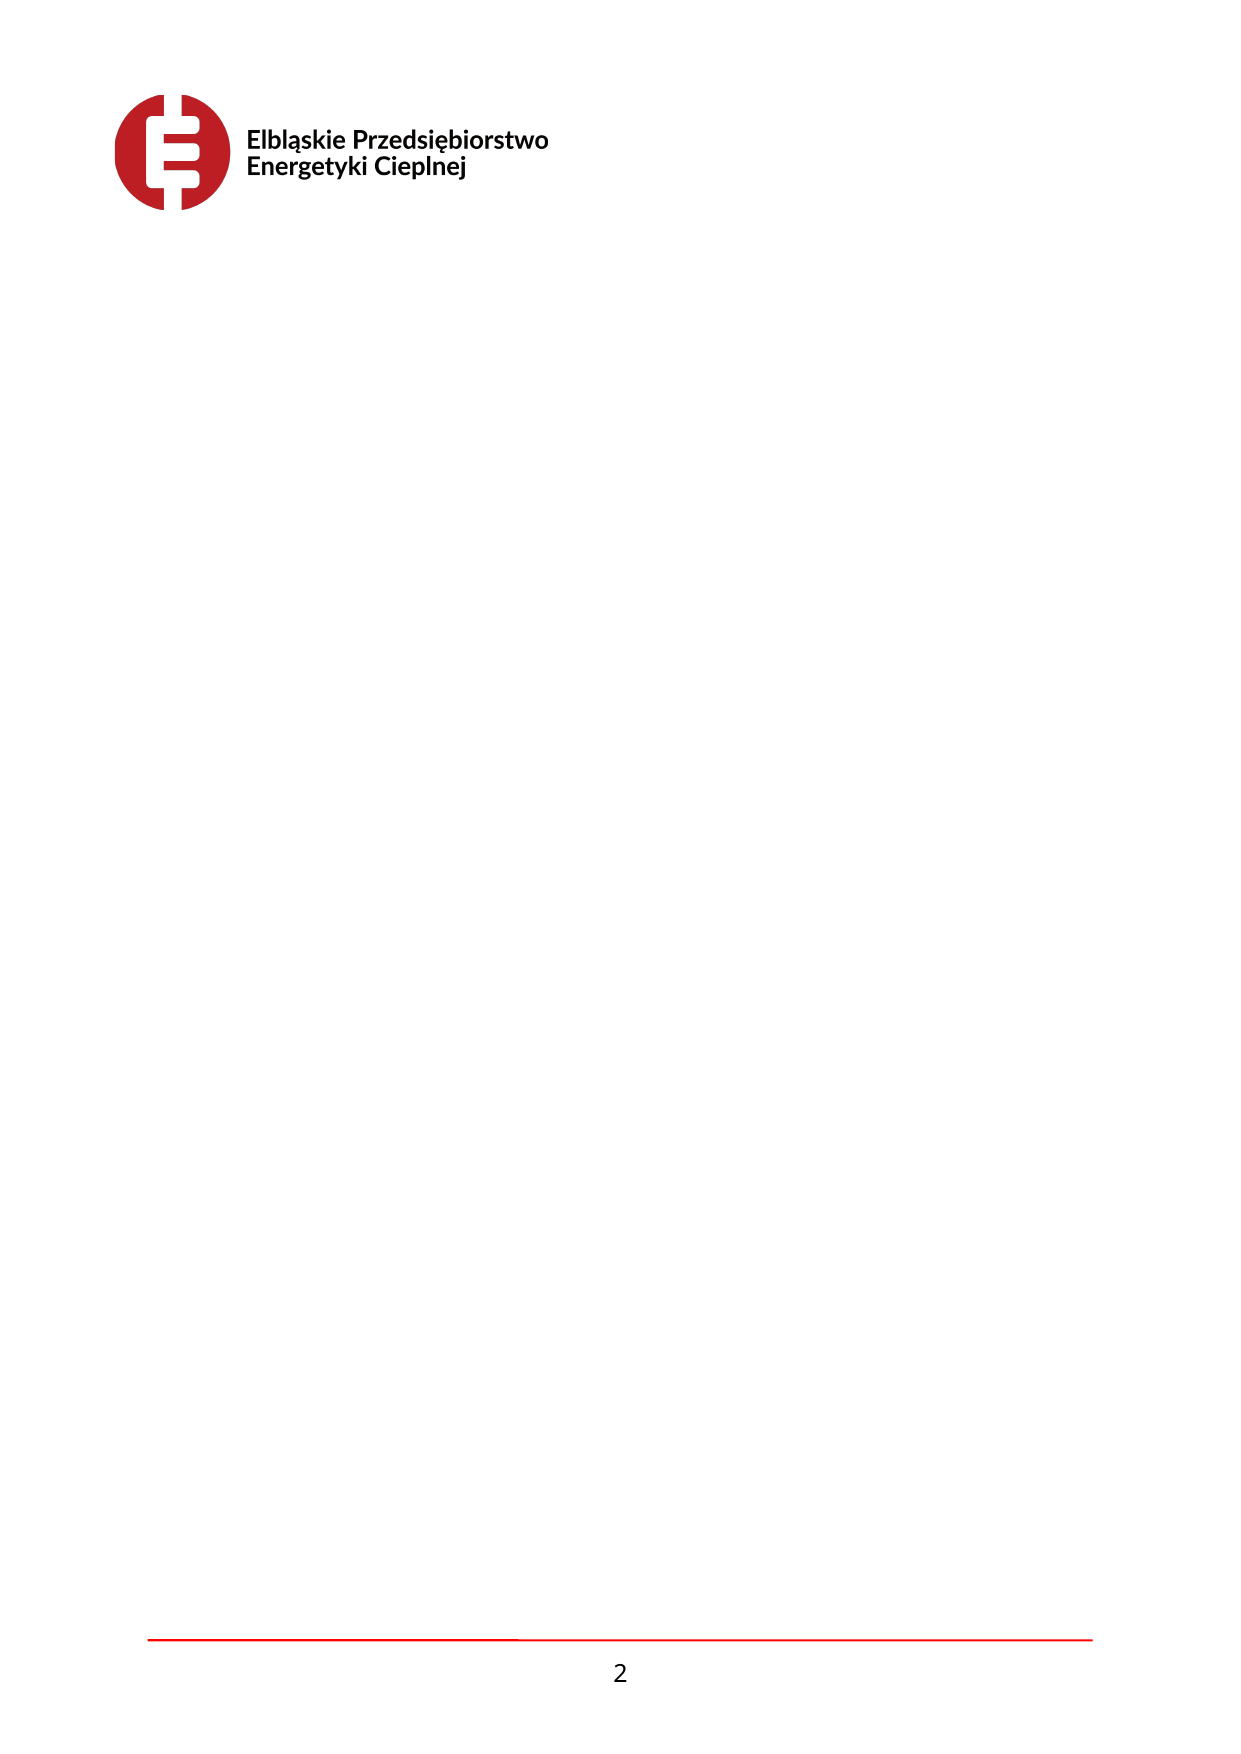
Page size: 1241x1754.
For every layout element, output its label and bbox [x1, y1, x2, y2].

picture [114, 95, 549, 210]
